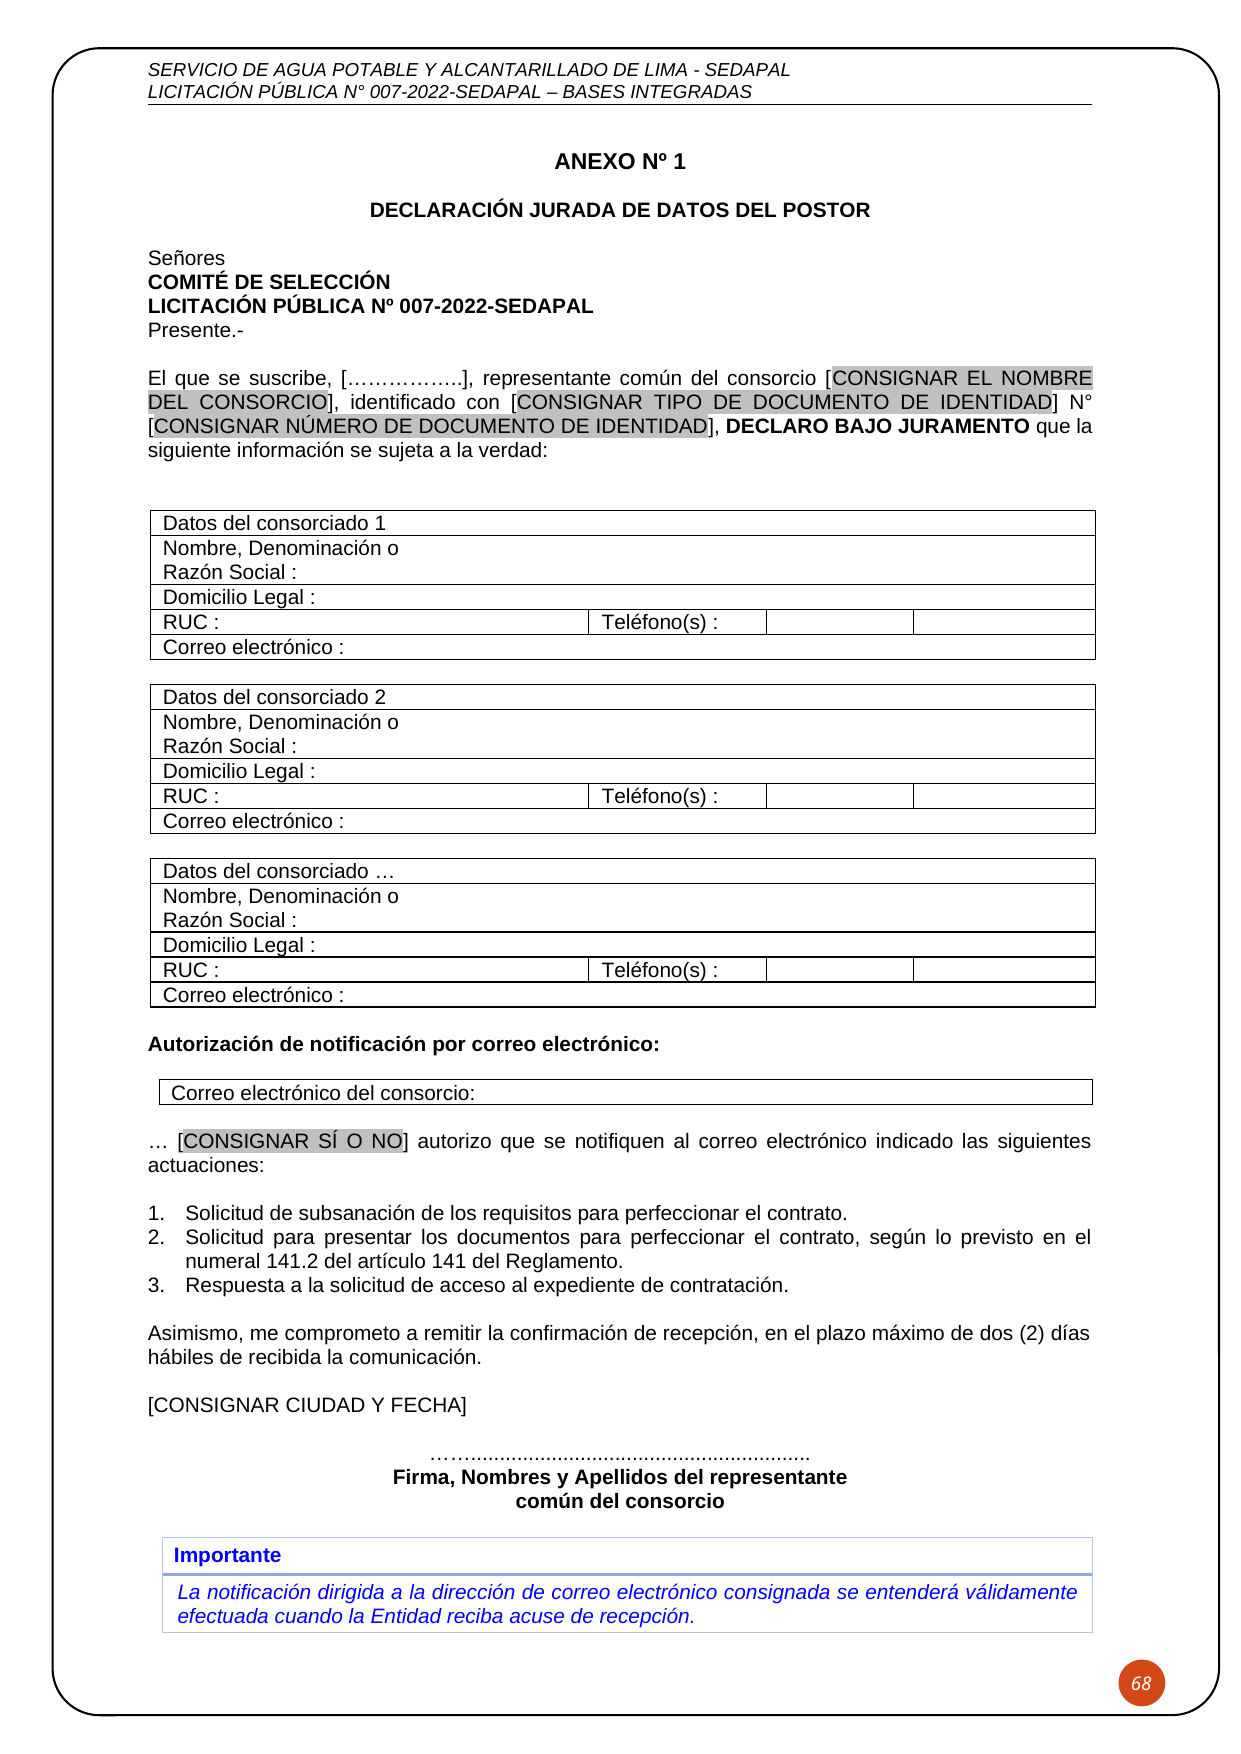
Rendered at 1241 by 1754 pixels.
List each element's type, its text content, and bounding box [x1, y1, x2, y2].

table_cell Nombre, Denominación o Razón Social : [151, 884, 471, 931]
text Autorización de notificación por correo electrónico: [148, 1031, 1092, 1055]
table_cell [471, 759, 1095, 782]
table_cell [914, 610, 1095, 633]
table_header [471, 511, 1095, 534]
table_cell Correo electrónico : [151, 983, 1095, 1006]
table_header Correo electrónico del consorcio: [160, 1080, 1092, 1104]
table_cell Teléfono(s) : [589, 784, 766, 807]
text Asimismo, me comprometo a remitir la confirmación de recepción, en el plazo máximo de dos (2) días hábiles de recibida la comunicación. [148, 1321, 1092, 1369]
table_cell [471, 884, 1095, 931]
table_cell Domicilio Legal : [151, 759, 471, 782]
table_cell RUC : [151, 610, 588, 633]
table_header DECLARACIÓN JURADA DE DATOS DEL POSTOR [170, 198, 1070, 222]
table_header ……........................................................... Firma, Nombres y Apellidos del representante común del consorcio [380, 1441, 860, 1513]
table_cell [471, 933, 1095, 956]
table_cell [767, 958, 913, 981]
text El que se suscribe, [……………..], representante común del consorcio [CONSIGNAR EL NOMBRE DEL CONSORCIO], identificado con [CONSIGNAR TIPO DE DOCUMENTO DE IDENTIDAD] N° [CONSIGNAR NÚMERO DE DOCUMENTO DE IDENTIDAD], DECLARO BAJO JURAMENTO que la siguiente información se sujeta a la verdad: [148, 390, 1093, 462]
table_cell La notificación dirigida a la dirección de correo electrónico consignada se entenderá válidamente efectuada cuando la Entidad reciba acuse de recepción. [163, 1576, 1092, 1632]
table_cell Nombre, Denominación o Razón Social : [151, 536, 471, 583]
text Presente.- [148, 318, 1092, 342]
list Solicitud para presentar los documentos para perfeccionar el contrato, según lo previsto en el numeral 141.2 del artículo 141 del Reglamento. [148, 1225, 1092, 1273]
text … [CONSIGNAR SÍ O NO] autorizo que se notifiquen al correo electrónico indicado las siguientes actuaciones: [148, 1129, 1092, 1177]
table_cell Correo electrónico : [151, 635, 1095, 658]
table_header [471, 859, 1095, 882]
table_cell Nombre, Denominación o Razón Social : [151, 710, 471, 757]
table_cell Domicilio Legal : [151, 585, 471, 608]
table_cell Correo electrónico : [151, 809, 1095, 832]
table_cell Domicilio Legal : [151, 933, 471, 956]
table_header Datos del consorciado 1 [151, 511, 471, 534]
table_header Datos del consorciado … [151, 859, 471, 882]
text El que se suscribe, [……………..], representante común del consorcio [CONSIGNAR EL NOMBRE DEL CONSORCIO], identificado con [CONSIGNAR TIPO DE DOCUMENTO DE IDENTIDAD] N° [CONSIGNAR NÚMERO DE DOCUMENTO DE IDENTIDAD], DECLARO BAJO JURAMENTO que la siguiente información se sujeta a la verdad: [148, 366, 832, 414]
table_cell [471, 536, 1095, 583]
table_cell [767, 784, 913, 807]
table_header [471, 685, 1095, 708]
text Señores [148, 246, 1092, 270]
text ANEXO Nº 1 [148, 148, 1092, 174]
text [CONSIGNAR CIUDAD Y FECHA] [148, 1393, 1092, 1417]
text LICITACIÓN PÚBLICA Nº 007-2022-SEDAPAL [148, 294, 1092, 318]
table_cell [914, 784, 1095, 807]
table_header Importante [163, 1538, 1092, 1573]
list Respuesta a la solicitud de acceso al expediente de contratación. [148, 1273, 1092, 1297]
table_cell Teléfono(s) : [589, 610, 766, 633]
table_cell RUC : [151, 958, 588, 981]
list Solicitud de subsanación de los requisitos para perfeccionar el contrato. [148, 1201, 1092, 1225]
table_header Datos del consorciado 2 [151, 685, 471, 708]
table_cell [914, 958, 1095, 981]
table_cell Teléfono(s) : [589, 958, 766, 981]
table_cell [471, 585, 1095, 608]
table_cell [767, 610, 913, 633]
table_cell RUC : [151, 784, 588, 807]
text COMITÉ DE SELECCIÓN [148, 270, 1092, 294]
table_cell [471, 710, 1095, 757]
